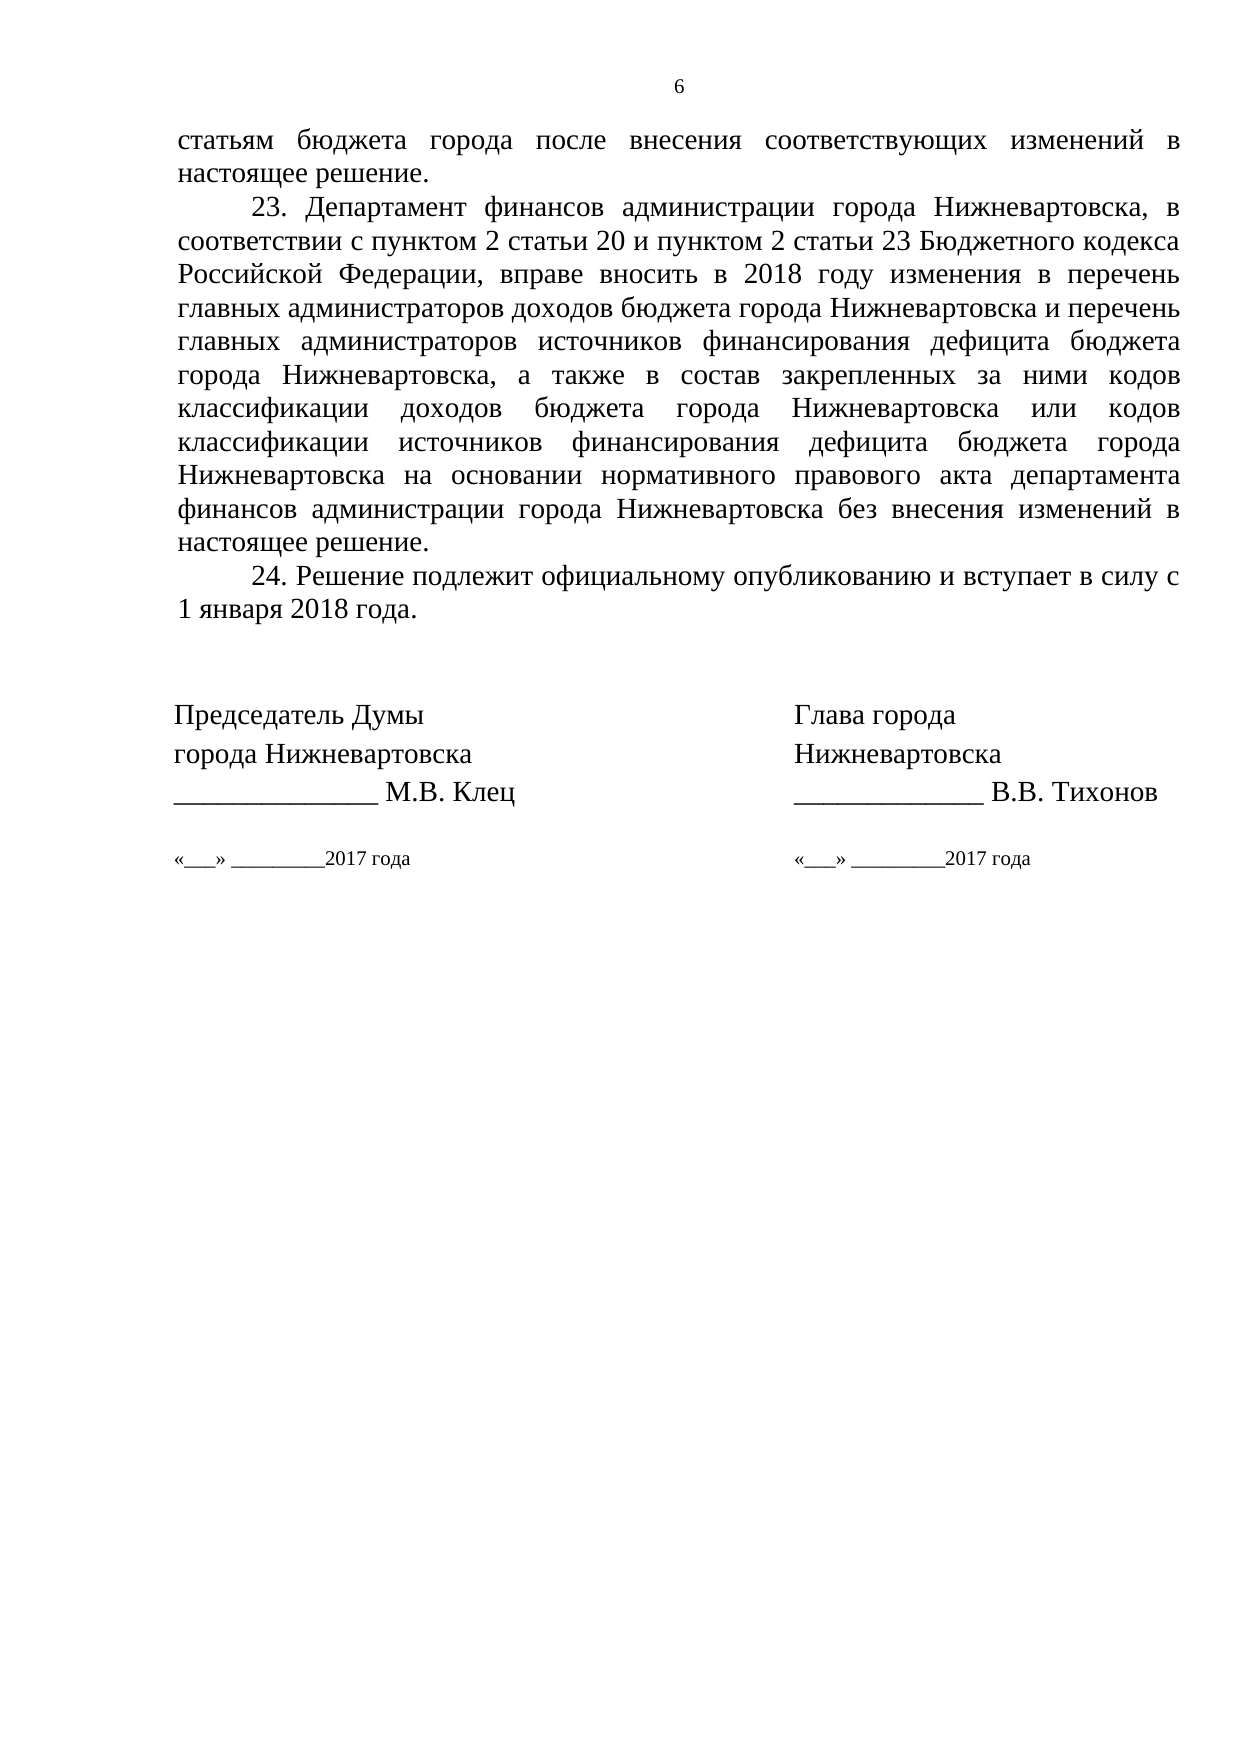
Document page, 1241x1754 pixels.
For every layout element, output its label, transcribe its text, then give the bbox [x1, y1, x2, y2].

table_header Председатель Думы города Нижневартовска ______________ М.В. Клец «___» _________2017 года [163, 659, 783, 888]
text 23. Департамент финансов администрации города Нижневартовска, в соответствии с пунктом 2 статьи 20 и пунктом 2 статьи 23 Бюджетного кодекса Российской Федерации, вправе вносить в 2018 году изменения в перечень главных администраторов доходов бюджета города Нижневартовска и перечень главных администраторов источников финансирования дефицита бюджета города Нижневартовска, а также в состав закрепленных за ними кодов классификации доходов бюджета города Нижневартовска или кодов классификации источников финансирования дефицита бюджета города Нижневартовска на основании нормативного правового акта департамента финансов администрации города Нижневартовска без внесения изменений в настоящее решение. [177, 189, 1181, 558]
text 24. Решение подлежит официальному опубликованию и вступает в силу с 1 января 2018 года. [177, 558, 1181, 625]
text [177, 122, 1181, 189]
table_header Глава города Нижневартовска _____________ В.В. Тихонов «___» _________2017 года [783, 659, 1240, 888]
